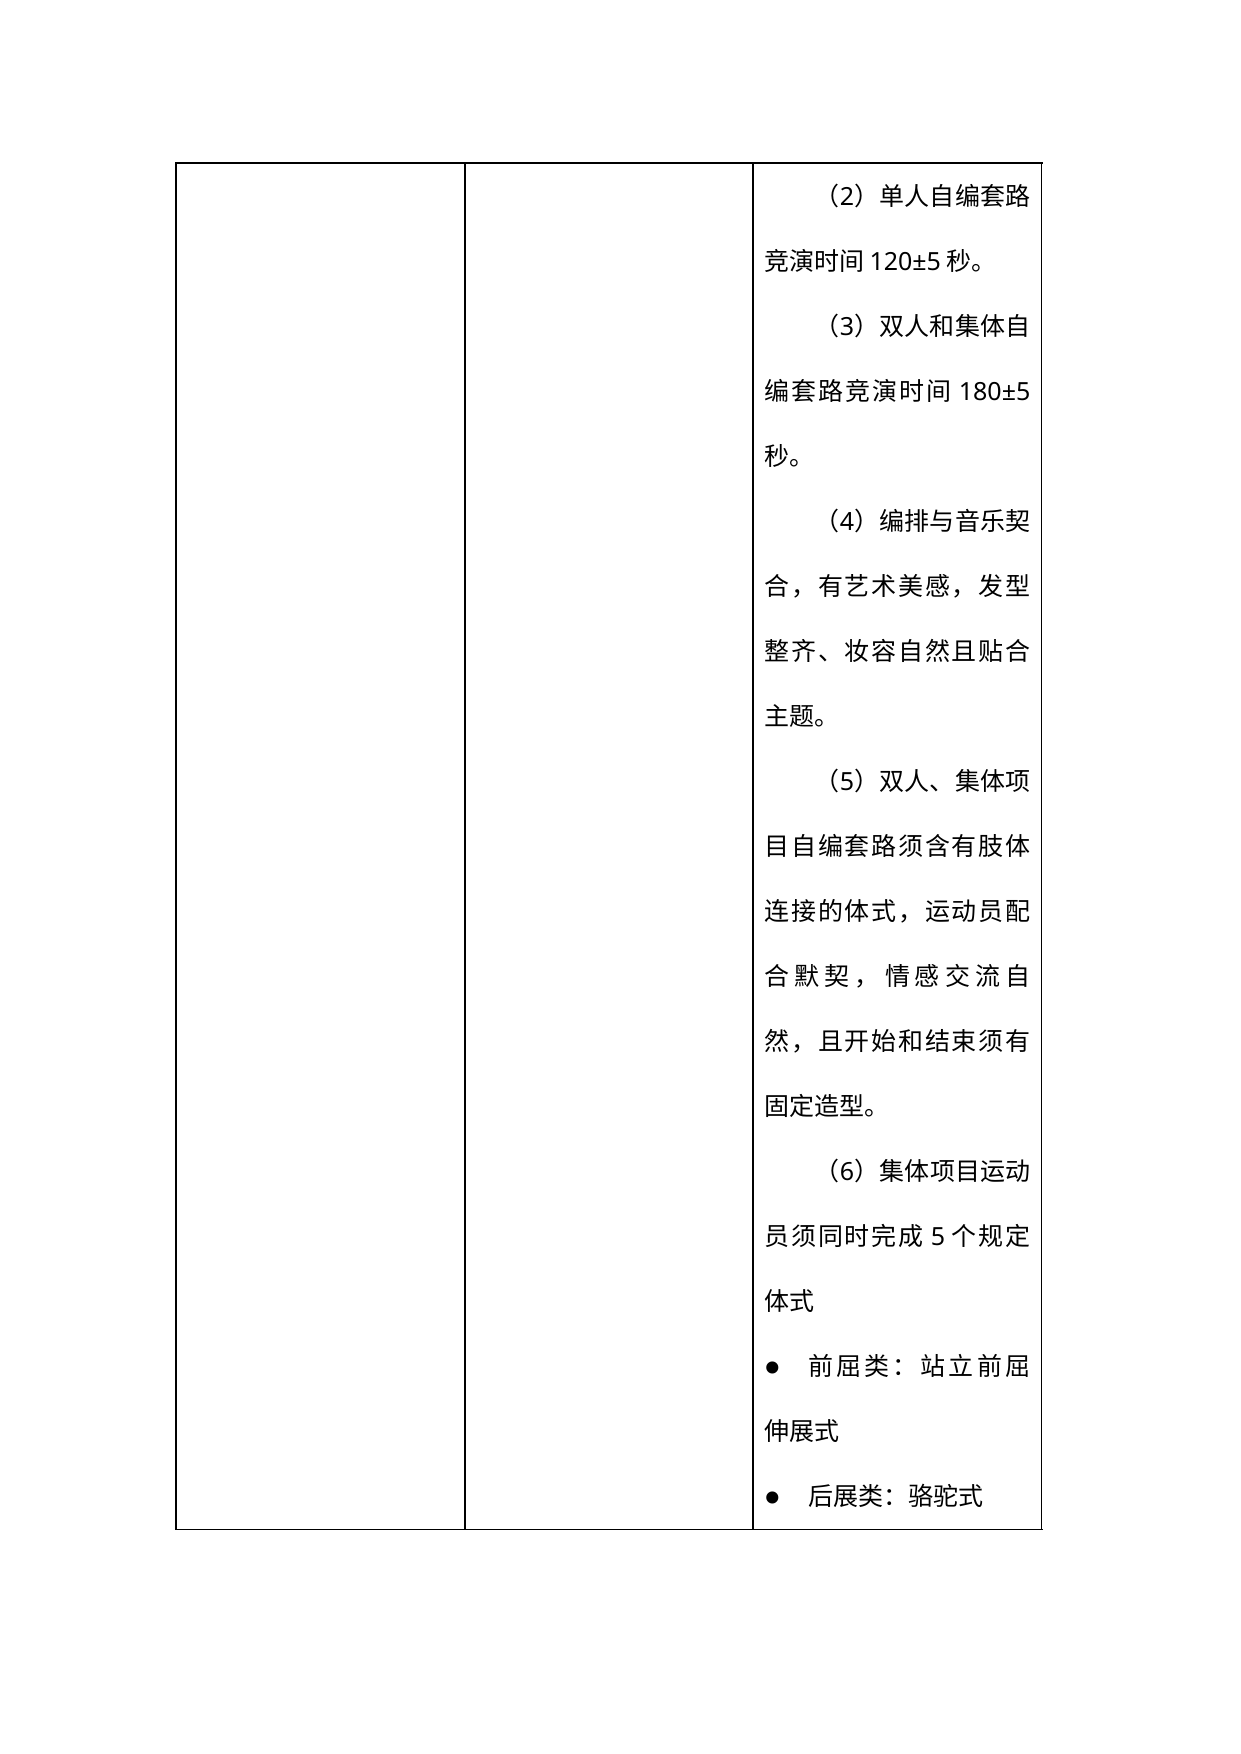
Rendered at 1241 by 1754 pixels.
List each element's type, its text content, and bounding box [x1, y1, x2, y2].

table_cell ★ [466, 164, 752, 1528]
table_cell 1 [177, 164, 464, 1528]
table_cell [754, 164, 1041, 1528]
